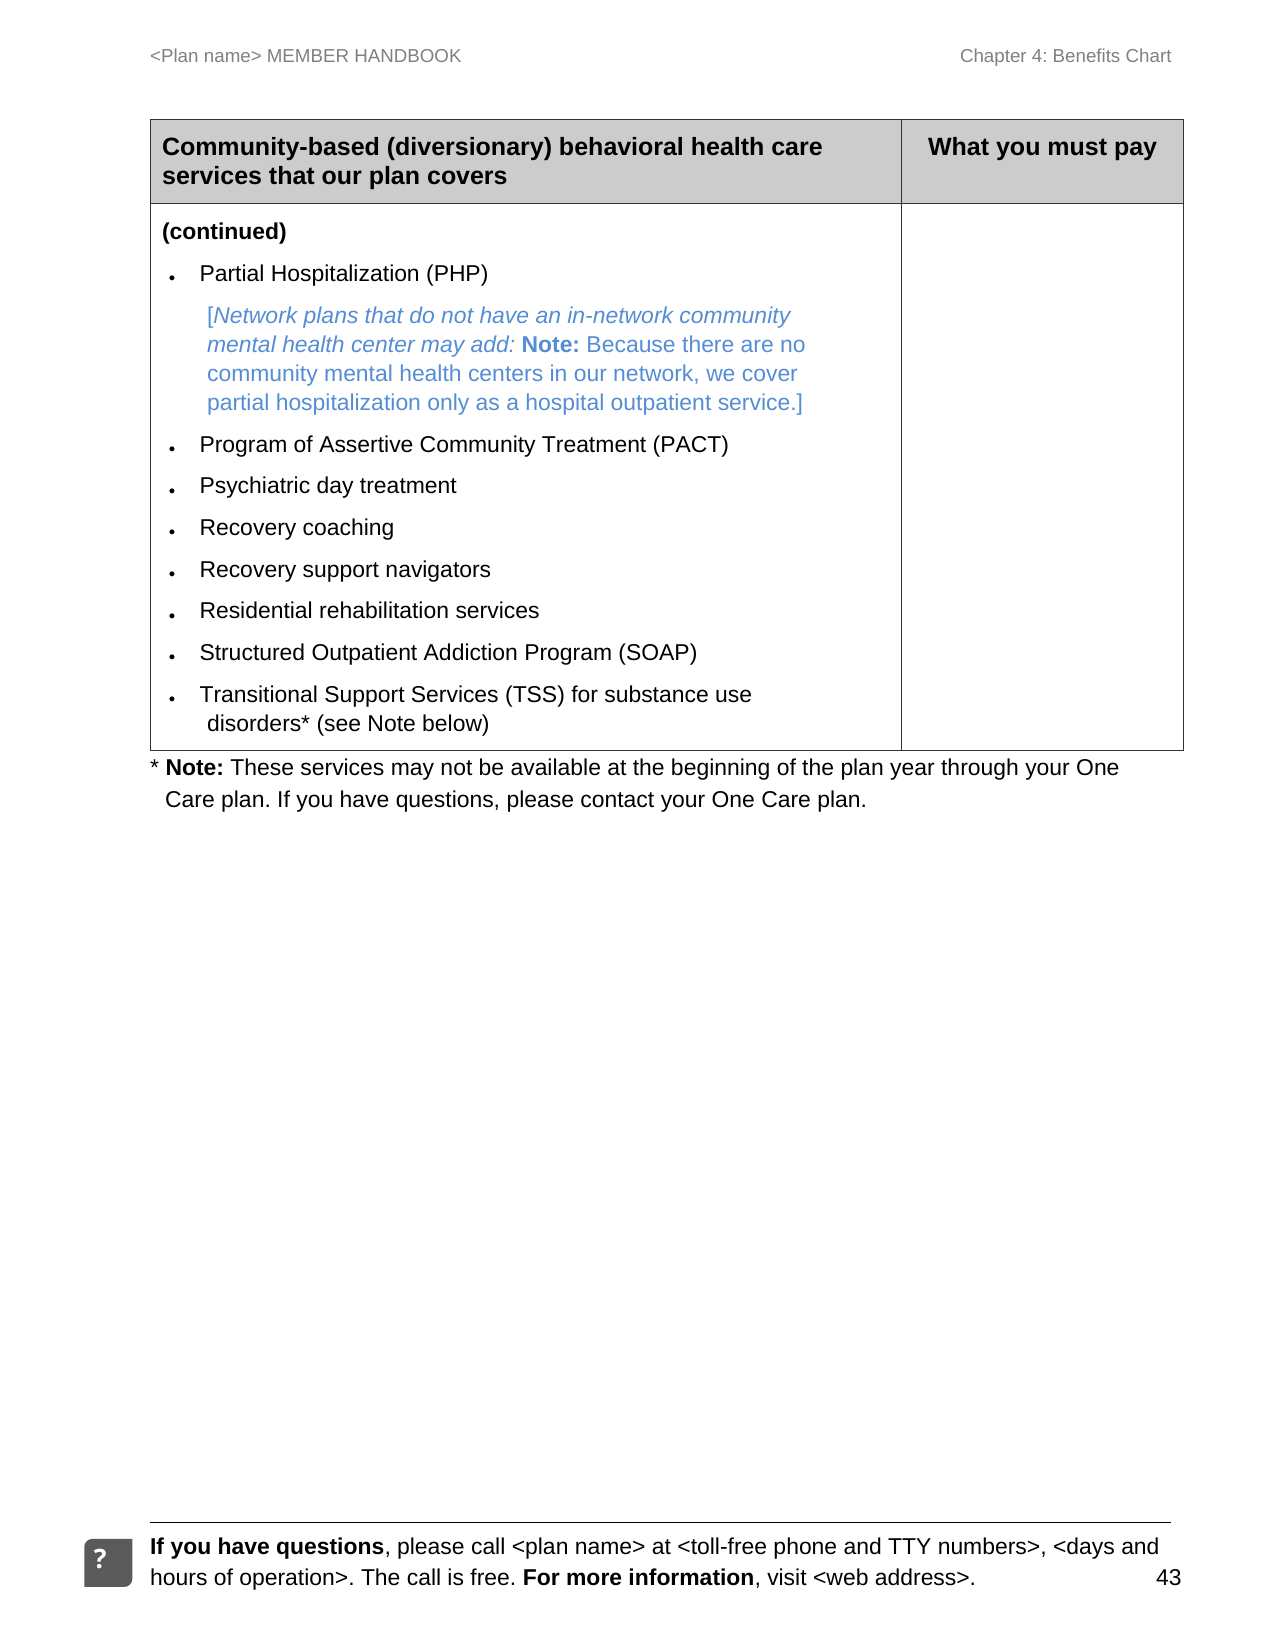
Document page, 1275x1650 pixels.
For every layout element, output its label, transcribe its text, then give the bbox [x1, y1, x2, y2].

text * Note: These services may not be available at the beginning of the plan year through your One Care plan. If you have questions, please contact your One Care plan. [150, 751, 1171, 813]
table_cell (continued) Partial Hospitalization (PHP) [Network plans that do not have an in-network community mental health center may add: Note: Because there are no community mental health centers in our network, we cover partial hospitalization only as a hospital outpatient service.] Program of Assertive Community Treatment (PACT) Psychiatric day treatment Recovery coaching Recovery support navigators Residential rehabilitation services Structured Outpatient Addiction Program (SOAP) Transitional Support Services (TSS) for substance use disorders* (see Note below) [151, 204, 901, 750]
table_cell [902, 204, 1183, 750]
table_header What you must pay [902, 120, 1183, 203]
table_header Community-based (diversionary) behavioral health care services that our plan covers [151, 120, 901, 203]
